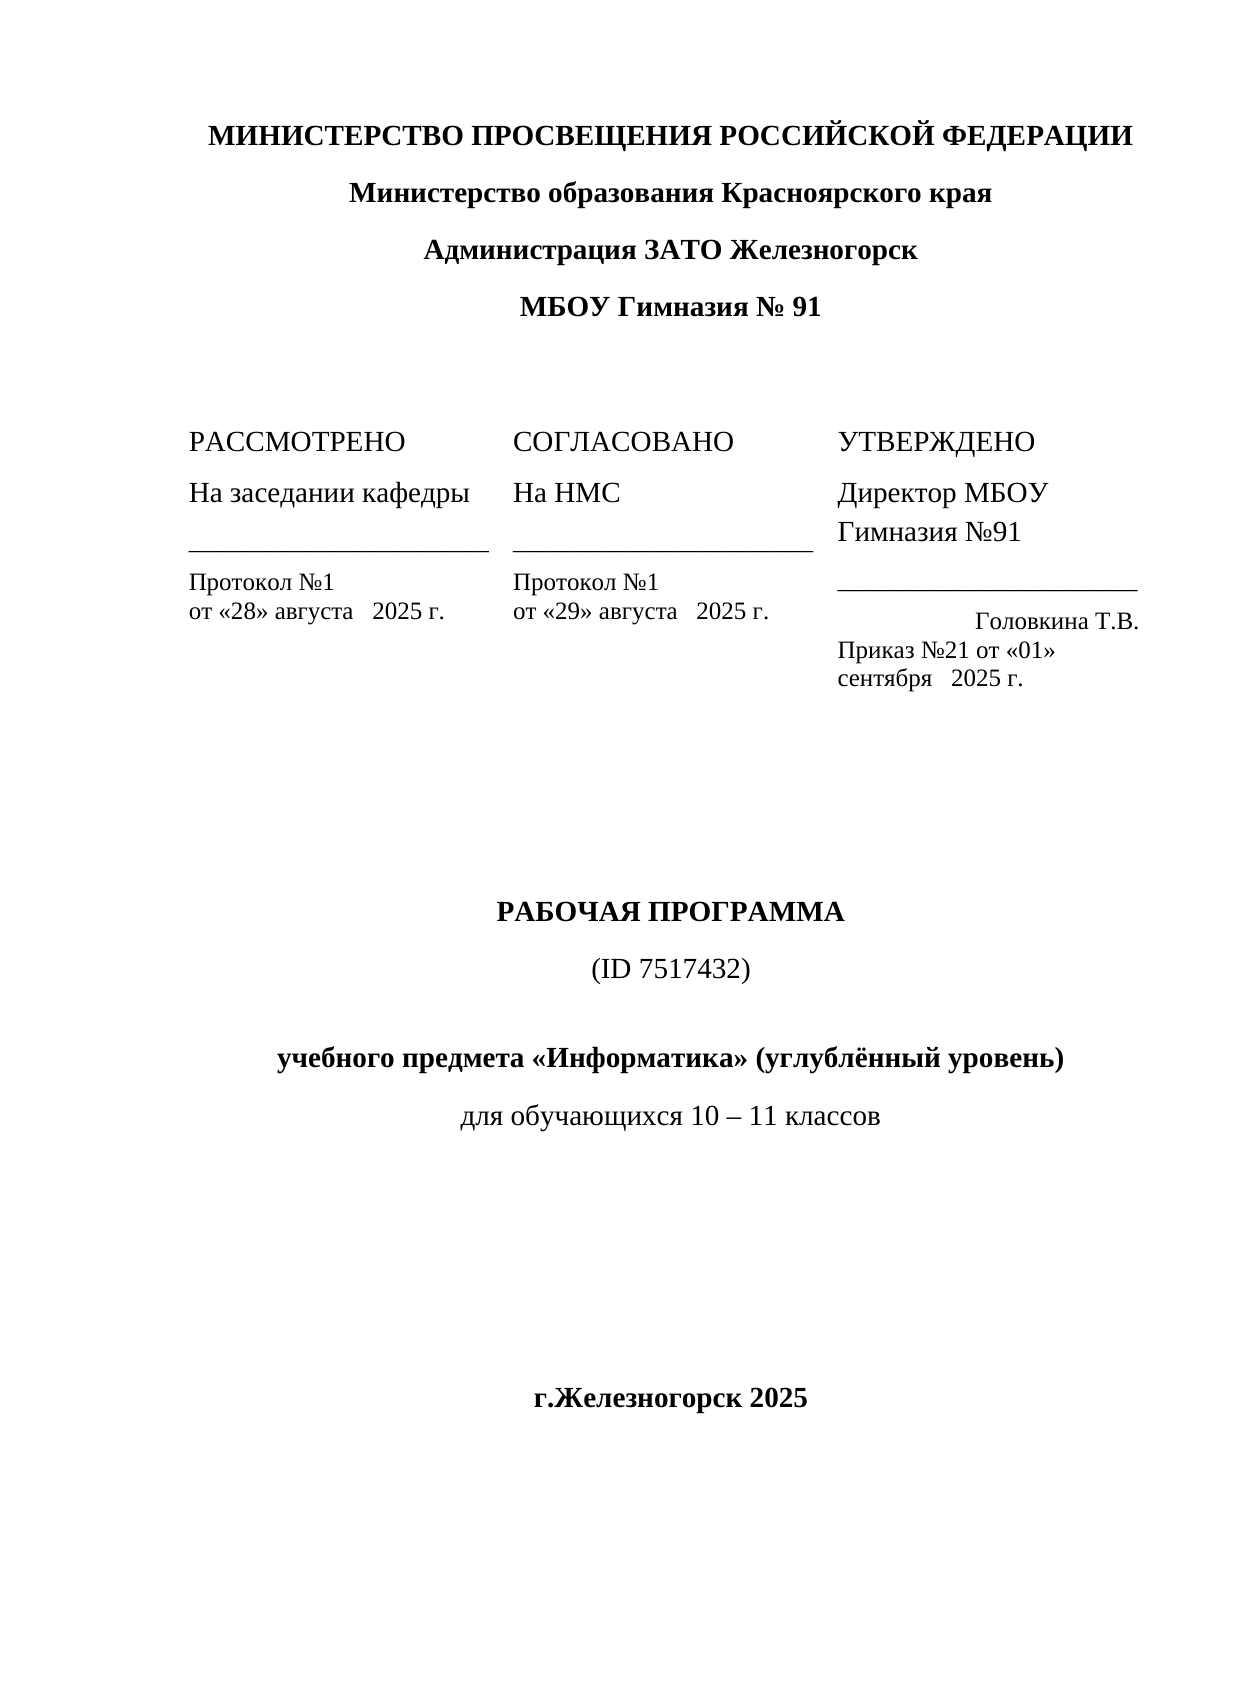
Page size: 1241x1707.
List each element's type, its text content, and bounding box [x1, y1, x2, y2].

text МБОУ Гимназия № 91 [190, 289, 1152, 323]
text г.Железногорск 2025 [190, 1380, 1152, 1413]
text для обучающихся 10 – 11 классов [190, 1098, 1152, 1131]
text Министерство образования Красноярского края [190, 175, 1152, 209]
text (ID 7517432) [190, 951, 1152, 985]
table_header РАССМОТРЕНО На заседании кафедры ________________________ Протокол №1 от «28» августа 2025 г. [177, 424, 502, 733]
table_header СОГЛАСОВАНО На НМС ________________________ Протокол №1 от «29» августа 2025 г. [502, 424, 826, 733]
text МИНИСТЕРСТВО ПРОСВЕЩЕНИЯ РОССИЙСКОЙ ФЕДЕРАЦИИ [190, 118, 1152, 152]
table_header УТВЕРЖДЕНО Директор МБОУ Гимназия №91 ________________________ Головкина Т.В. Приказ №21 от «01» сентября 2025 г. [826, 424, 1151, 733]
text РАБОЧАЯ ПРОГРАММА [190, 894, 1152, 928]
text Администрация ЗАТО Железногорск [190, 232, 1152, 266]
text учебного предмета «Информатика» (углублённый уровень) [190, 1041, 1152, 1074]
